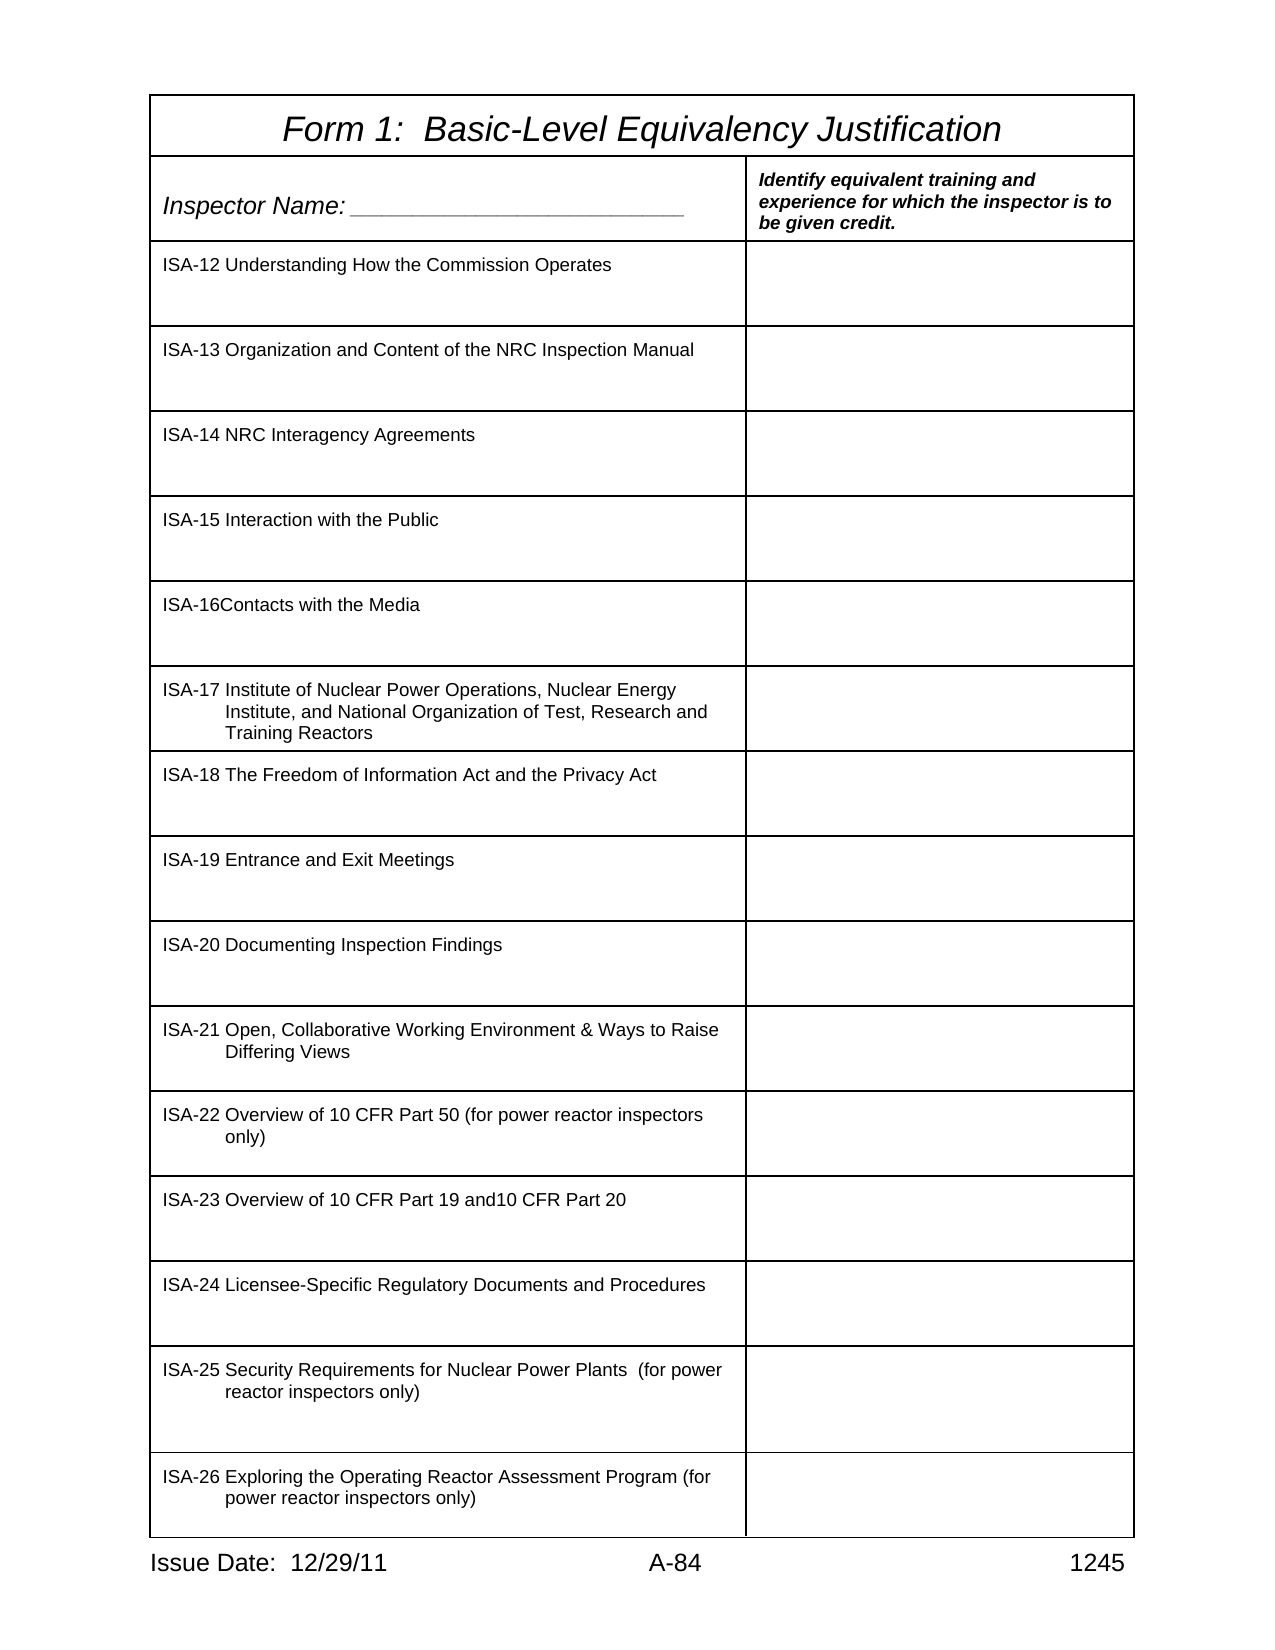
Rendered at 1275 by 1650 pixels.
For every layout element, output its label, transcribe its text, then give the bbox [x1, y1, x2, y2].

table_cell [747, 1453, 1133, 1536]
table_cell ISA-20 Documenting Inspection Findings [151, 922, 745, 1005]
table_cell [747, 1262, 1133, 1345]
table_cell ISA-21 Open, Collaborative Working Environment & Ways to Raise Differing Views [151, 1007, 745, 1090]
table_cell ISA-12 Understanding How the Commission Operates [151, 242, 745, 325]
table_header Form 1: Basic-Level Equivalency Justification [151, 96, 1133, 155]
table_cell ISA-26 Exploring the Operating Reactor Assessment Program (for power reactor inspectors only) [151, 1453, 745, 1536]
table_cell [747, 922, 1133, 1005]
table_cell [747, 667, 1133, 750]
table_cell ISA-22 Overview of 10 CFR Part 50 (for power reactor inspectors only) [151, 1092, 745, 1175]
table_cell ISA-23 Overview of 10 CFR Part 19 and10 CFR Part 20 [151, 1177, 745, 1260]
table_cell [747, 582, 1133, 665]
table_cell ISA-14 NRC Interagency Agreements [151, 412, 745, 495]
table_cell [747, 412, 1133, 495]
table_cell [747, 327, 1133, 410]
table_cell ISA-15 Interaction with the Public [151, 497, 745, 580]
table_cell [747, 242, 1133, 325]
table_cell ISA-13 Organization and Content of the NRC Inspection Manual [151, 327, 745, 410]
table_cell Identify equivalent training and experience for which the inspector is to be given credit. [747, 157, 1133, 240]
table_cell [747, 837, 1133, 920]
table_cell [747, 752, 1133, 835]
table_cell ISA-16Contacts with the Media [151, 582, 745, 665]
table_cell [747, 1177, 1133, 1260]
table_cell [747, 1347, 1133, 1451]
table_cell [747, 497, 1133, 580]
table_cell ISA-18 The Freedom of Information Act and the Privacy Act [151, 752, 745, 835]
table_cell Inspector Name: ________________________________ [151, 157, 745, 240]
table_cell [747, 1007, 1133, 1090]
table_cell ISA-17 Institute of Nuclear Power Operations, Nuclear Energy Institute, and National Organization of Test, Research and Training Reactors [151, 667, 745, 750]
table_cell ISA-25 Security Requirements for Nuclear Power Plants (for power reactor inspectors only) [151, 1347, 745, 1451]
table_cell ISA-19 Entrance and Exit Meetings [151, 837, 745, 920]
table_cell ISA-24 Licensee-Specific Regulatory Documents and Procedures [151, 1262, 745, 1345]
table_cell [747, 1092, 1133, 1175]
